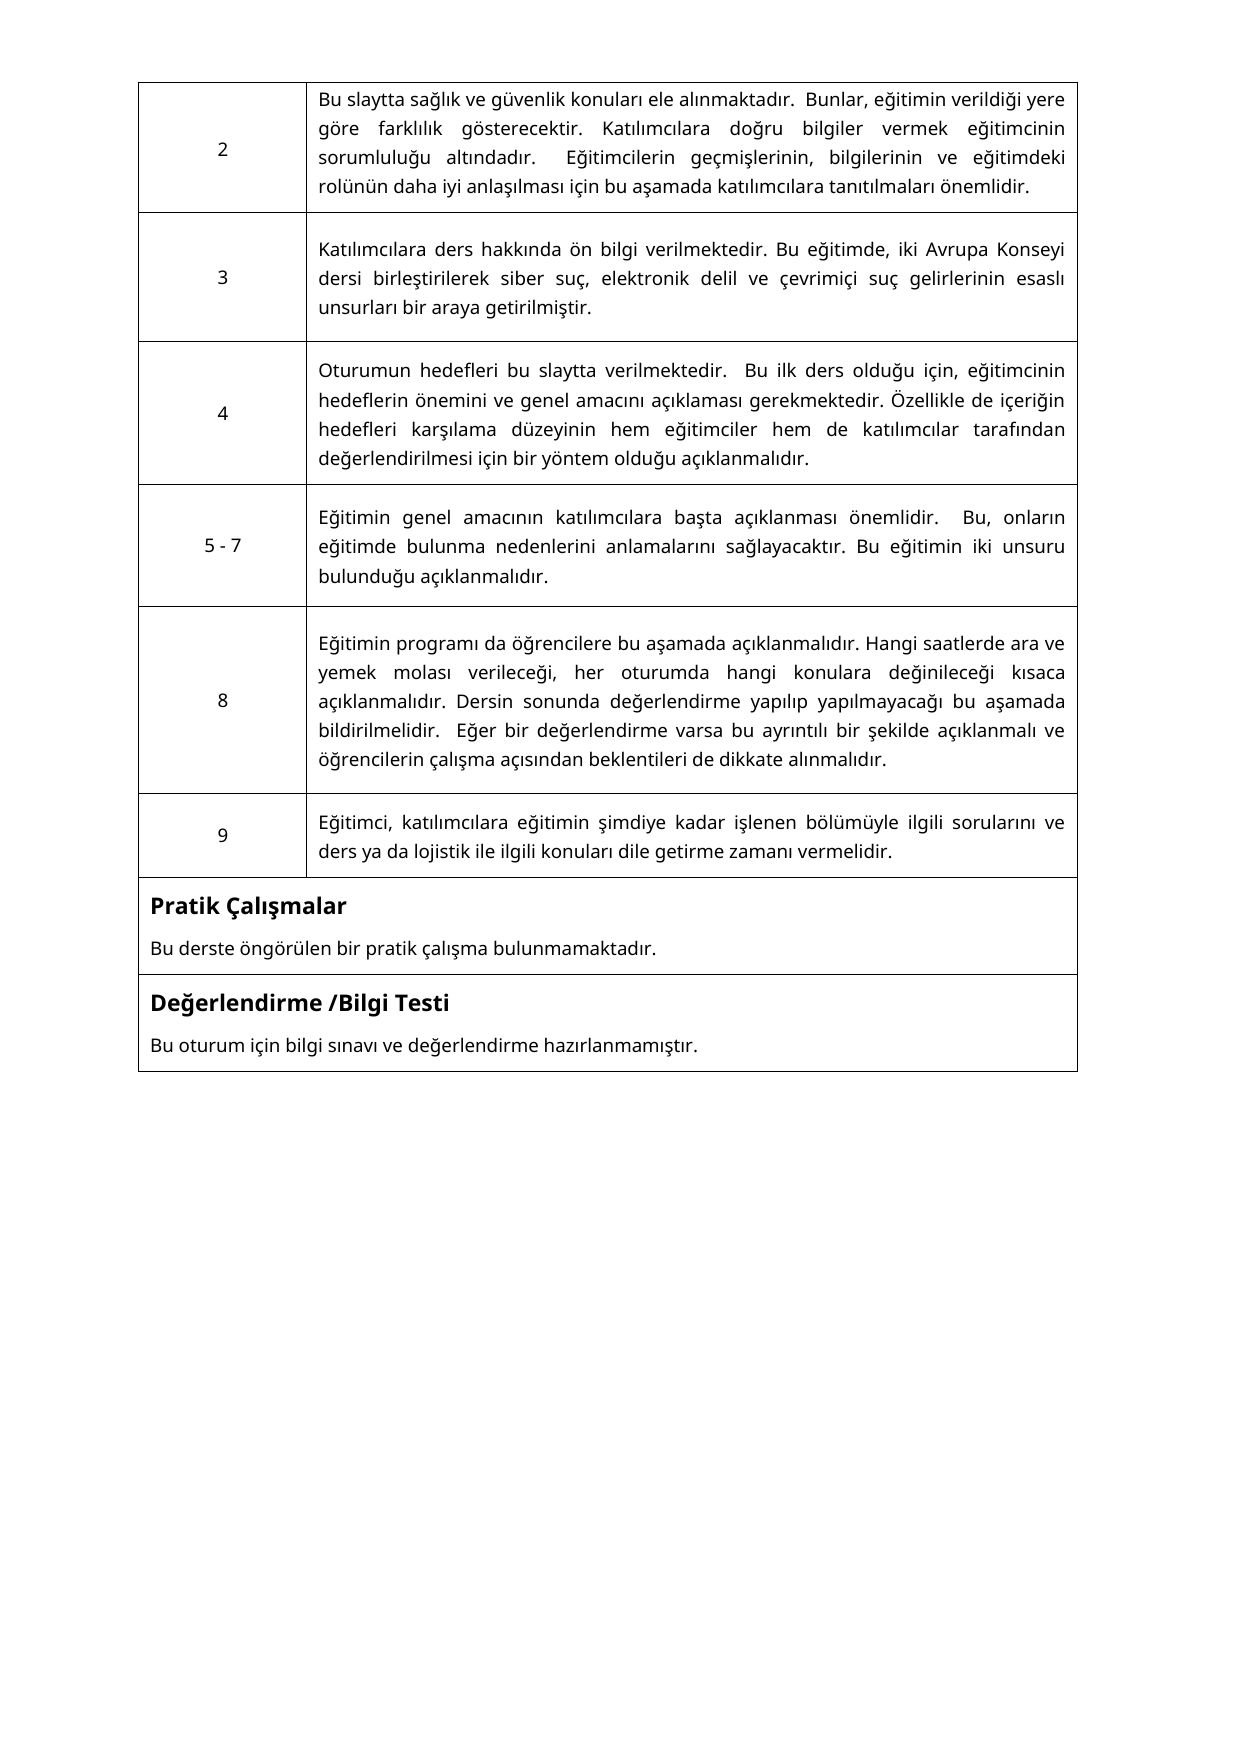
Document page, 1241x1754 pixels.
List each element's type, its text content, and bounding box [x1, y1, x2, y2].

table_cell Değerlendirme /Bilgi Testi Bu oturum için bilgi sınavı ve değerlendirme hazırlanmamıştır. [139, 975, 1077, 1071]
table_cell 5 - 7 [139, 485, 306, 606]
table_cell Oturumun hedefleri bu slaytta verilmektedir. Bu ilk ders olduğu için, eğitimcinin hedeflerin önemini ve genel amacını açıklaması gerekmektedir. Özellikle de içeriğin hedefleri karşılama düzeyinin hem eğitimciler hem de katılımcılar tarafından değerlendirilmesi için bir yöntem olduğu açıklanmalıdır. [307, 342, 1077, 484]
table_cell Eğitimin programı da öğrencilere bu aşamada açıklanmalıdır. Hangi saatlerde ara ve yemek molası verileceği, her oturumda hangi konulara değinileceği kısaca açıklanmalıdır. Dersin sonunda değerlendirme yapılıp yapılmayacağı bu aşamada bildirilmelidir. Eğer bir değerlendirme varsa bu ayrıntılı bir şekilde açıklanmalı ve öğrencilerin çalışma açısından beklentileri de dikkate alınmalıdır. [307, 607, 1077, 793]
table_cell 3 [139, 213, 306, 341]
table_cell Bu slaytta sağlık ve güvenlik konuları ele alınmaktadır. Bunlar, eğitimin verildiği yere göre farklılık gösterecektir. Katılımcılara doğru bilgiler vermek eğitimcinin sorumluluğu altındadır. Eğitimcilerin geçmişlerinin, bilgilerinin ve eğitimdeki rolünün daha iyi anlaşılması için bu aşamada katılımcılara tanıtılmaları önemlidir. [307, 83, 1077, 212]
table_cell Katılımcılara ders hakkında ön bilgi verilmektedir. Bu eğitimde, iki Avrupa Konseyi dersi birleştirilerek siber suç, elektronik delil ve çevrimiçi suç gelirlerinin esaslı unsurları bir araya getirilmiştir. [307, 213, 1077, 341]
table_cell 9 [139, 794, 306, 877]
table_cell 4 [139, 342, 306, 484]
table_cell 8 [139, 607, 306, 793]
table_cell 2 [139, 83, 306, 212]
table_cell Eğitimci, katılımcılara eğitimin şimdiye kadar işlenen bölümüyle ilgili sorularını ve ders ya da lojistik ile ilgili konuları dile getirme zamanı vermelidir. [307, 794, 1077, 877]
table_cell Eğitimin genel amacının katılımcılara başta açıklanması önemlidir. Bu, onların eğitimde bulunma nedenlerini anlamalarını sağlayacaktır. Bu eğitimin iki unsuru bulunduğu açıklanmalıdır. [307, 485, 1077, 606]
table_cell Pratik Çalışmalar Bu derste öngörülen bir pratik çalışma bulunmamaktadır. [139, 878, 1077, 974]
